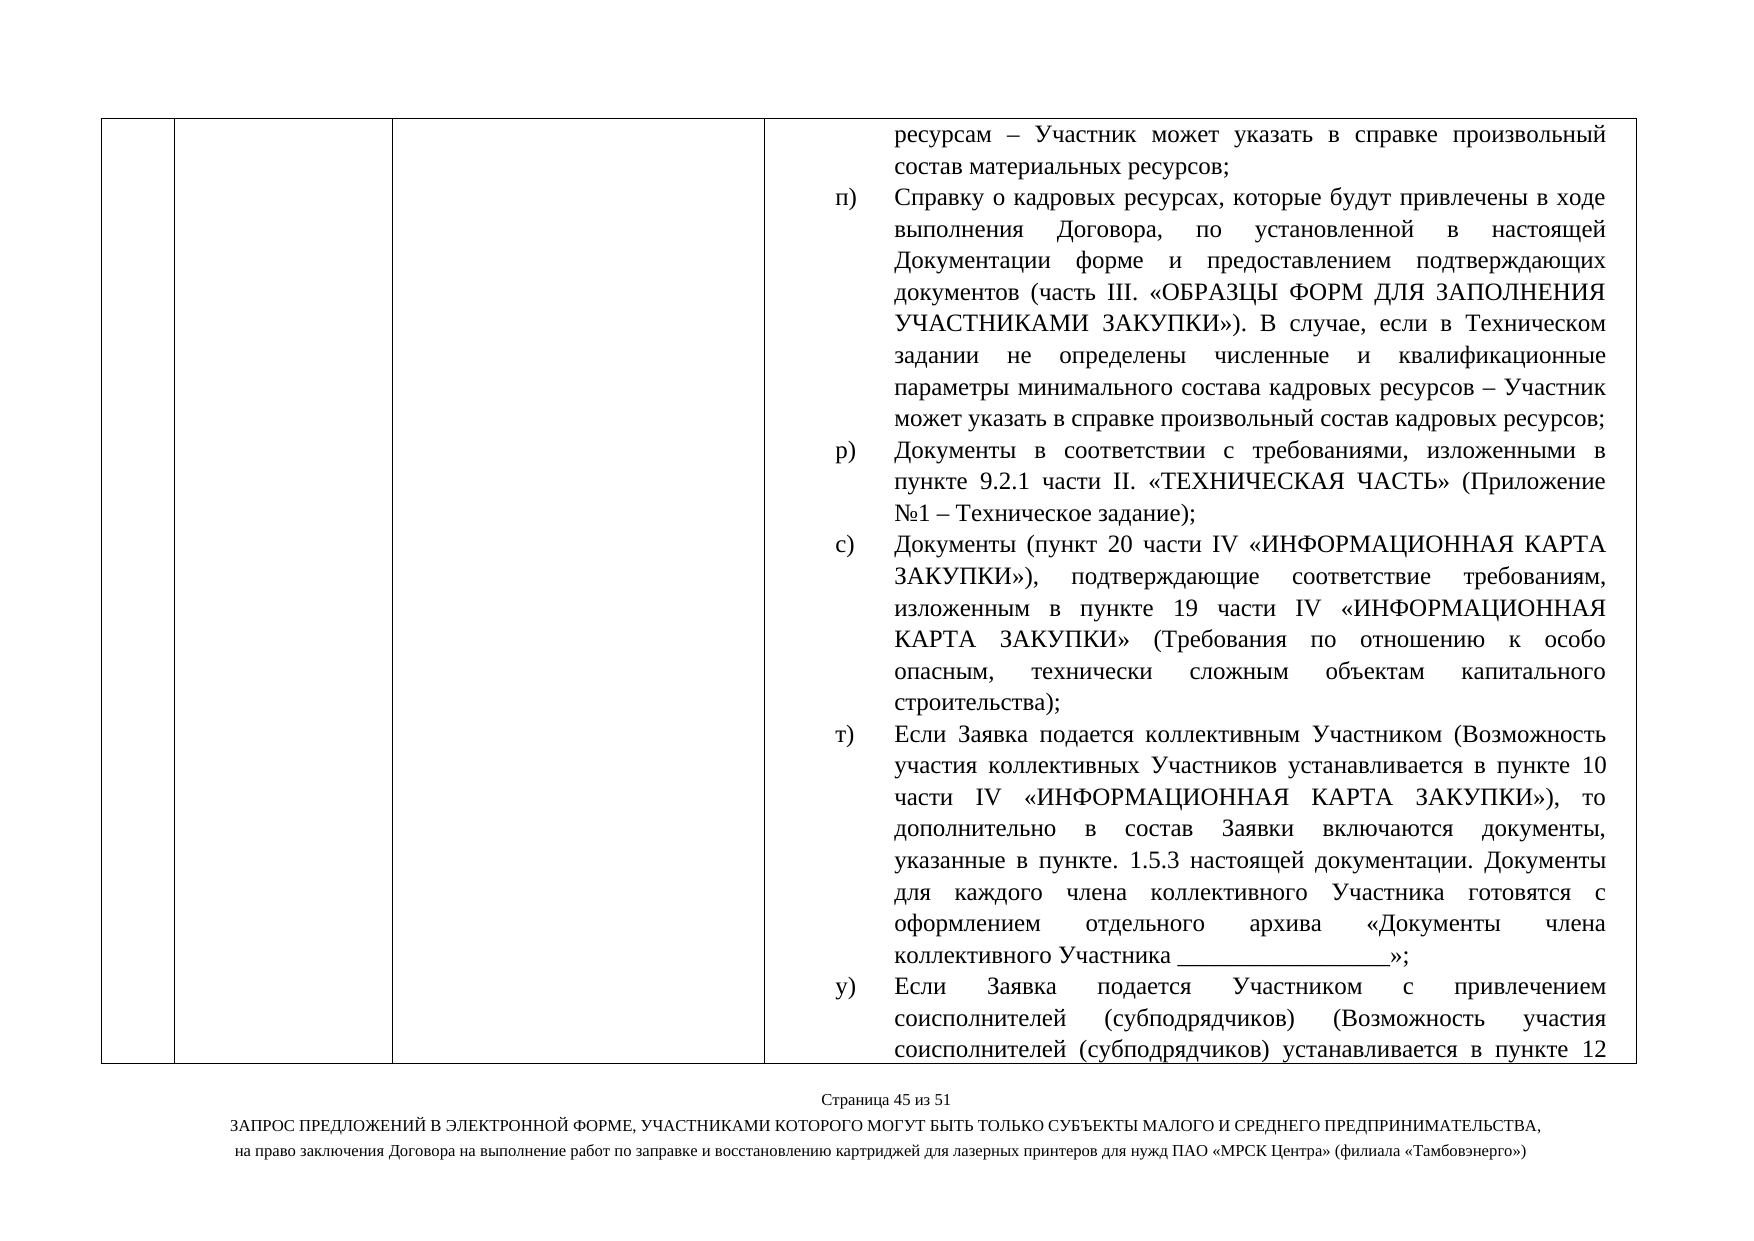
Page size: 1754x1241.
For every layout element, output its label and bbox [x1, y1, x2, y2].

table_cell [765, 119, 1636, 1063]
table_cell [102, 119, 174, 1063]
table_cell [393, 119, 764, 1063]
table_cell [175, 119, 392, 1063]
